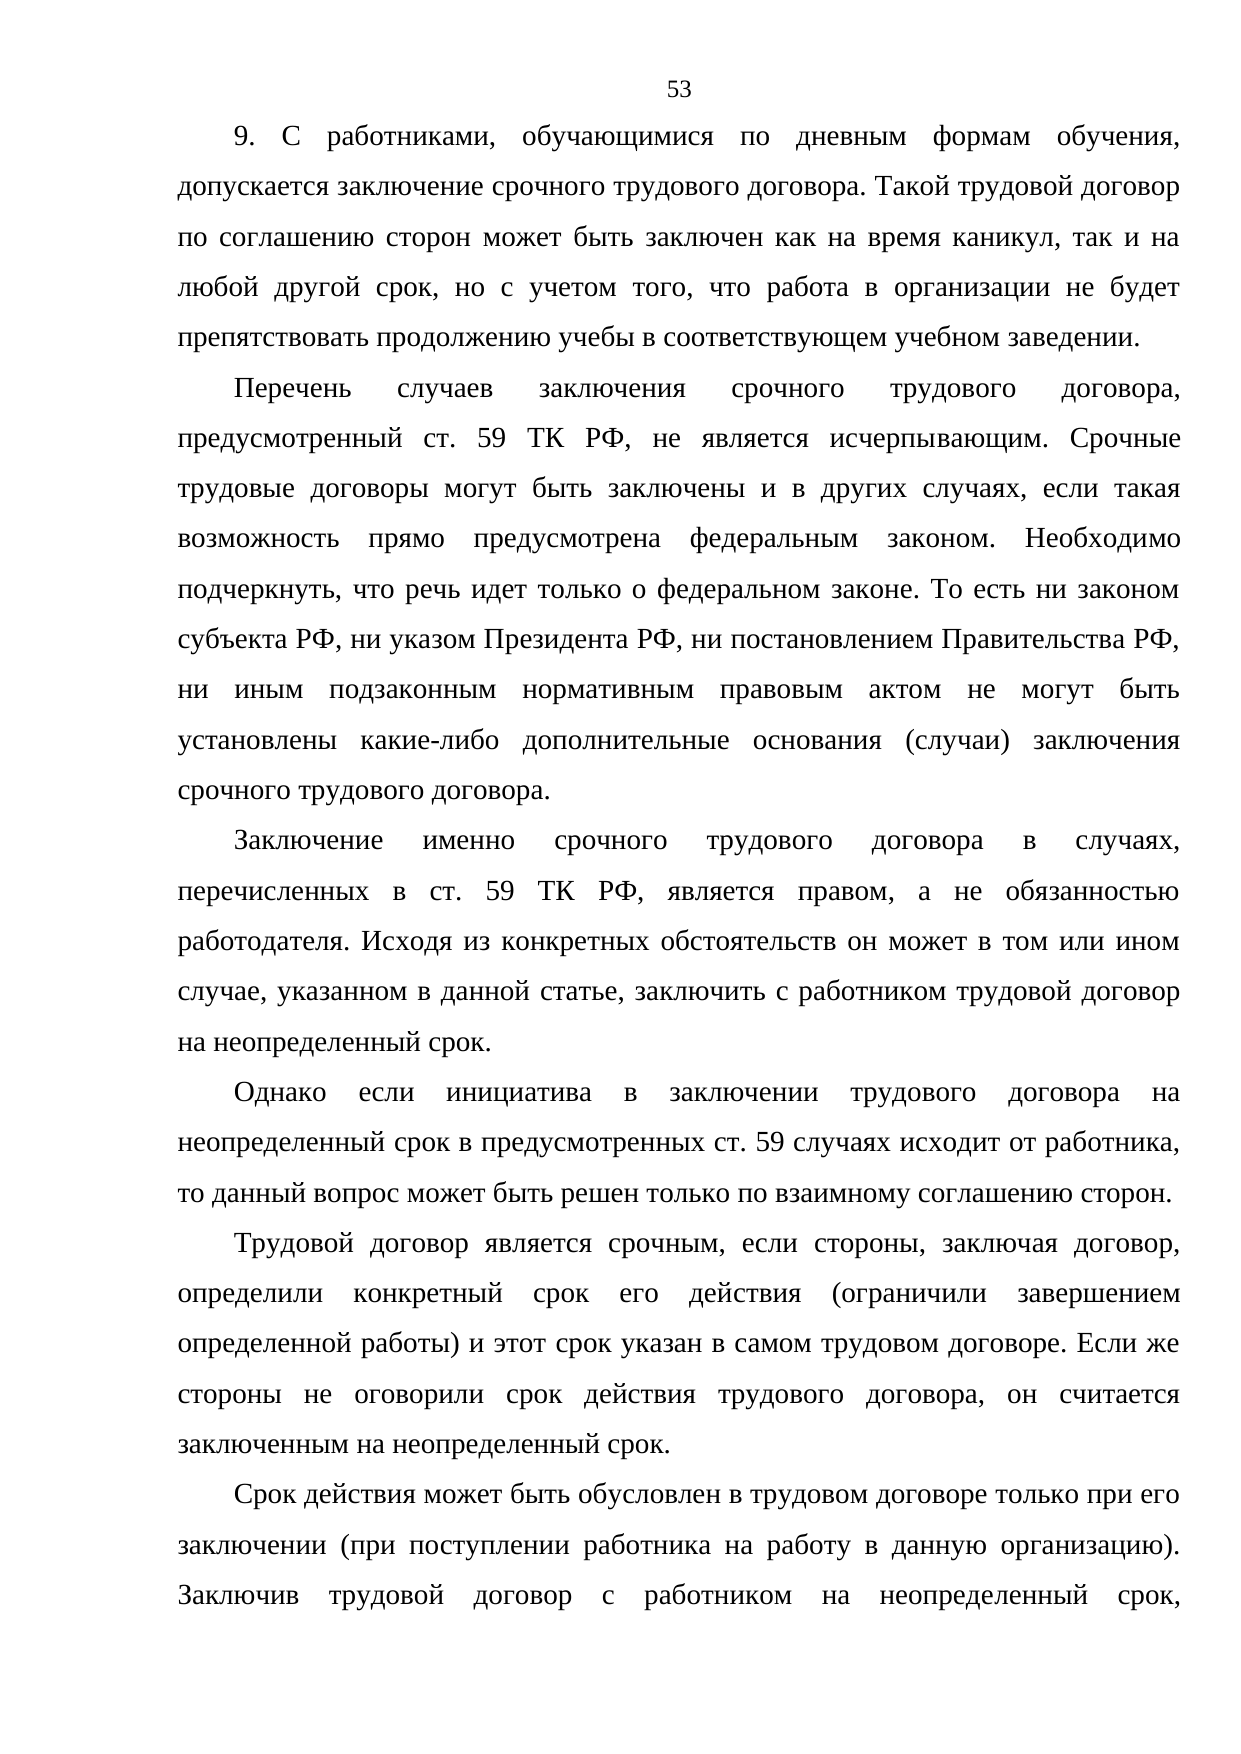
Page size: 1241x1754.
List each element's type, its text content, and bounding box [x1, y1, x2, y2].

text Перечень случаев заключения срочного трудового договора, предусмотренный ст. 59 ТК РФ, не является исчерпывающим. Срочные трудовые договоры могут быть заключены и в других случаях, если такая возможность прямо предусмотрена федеральным законом. Необходимо подчеркнуть, что речь идет только о федеральном законе. То есть ни законом субъекта РФ, ни указом Президента РФ, ни постановлением Правительства РФ, ни иным подзаконным нормативным правовым актом не могут быть установлены какие-либо дополнительные основания (случаи) заключения срочного трудового договора. [177, 370, 1181, 806]
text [177, 1477, 1181, 1611]
text Трудовой договор является срочным, если стороны, заключая договор, определили конкретный срок его действия (ограничили завершением определенной работы) и этот срок указан в самом трудовом договоре. Если же стороны не оговорили срок действия трудового договора, он считается заключенным на неопределенный срок. [177, 1225, 1181, 1460]
text Заключение именно срочного трудового договора в случаях, перечисленных в ст. 59 ТК РФ, является правом, а не обязанностью работодателя. Исходя из конкретных обстоятельств он может в том или ином случае, указанном в данной статье, заключить с работником трудовой договор на неопределенный срок. [177, 822, 1181, 1057]
text Однако если инициатива в заключении трудового договора на неопределенный срок в предусмотренных ст. 59 случаях исходит от работника, то данный вопрос может быть решен только по взаимному соглашению сторон. [177, 1074, 1181, 1208]
text 9. С работниками, обучающимися по дневным формам обучения, допускается заключение срочного трудового договора. Такой трудовой договор по соглашению сторон может быть заключен как на время каникул, так и на любой другой срок, но с учетом того, что работа в организации не будет препятствовать продолжению учебы в соответствующем учебном заведении. [177, 118, 1181, 353]
